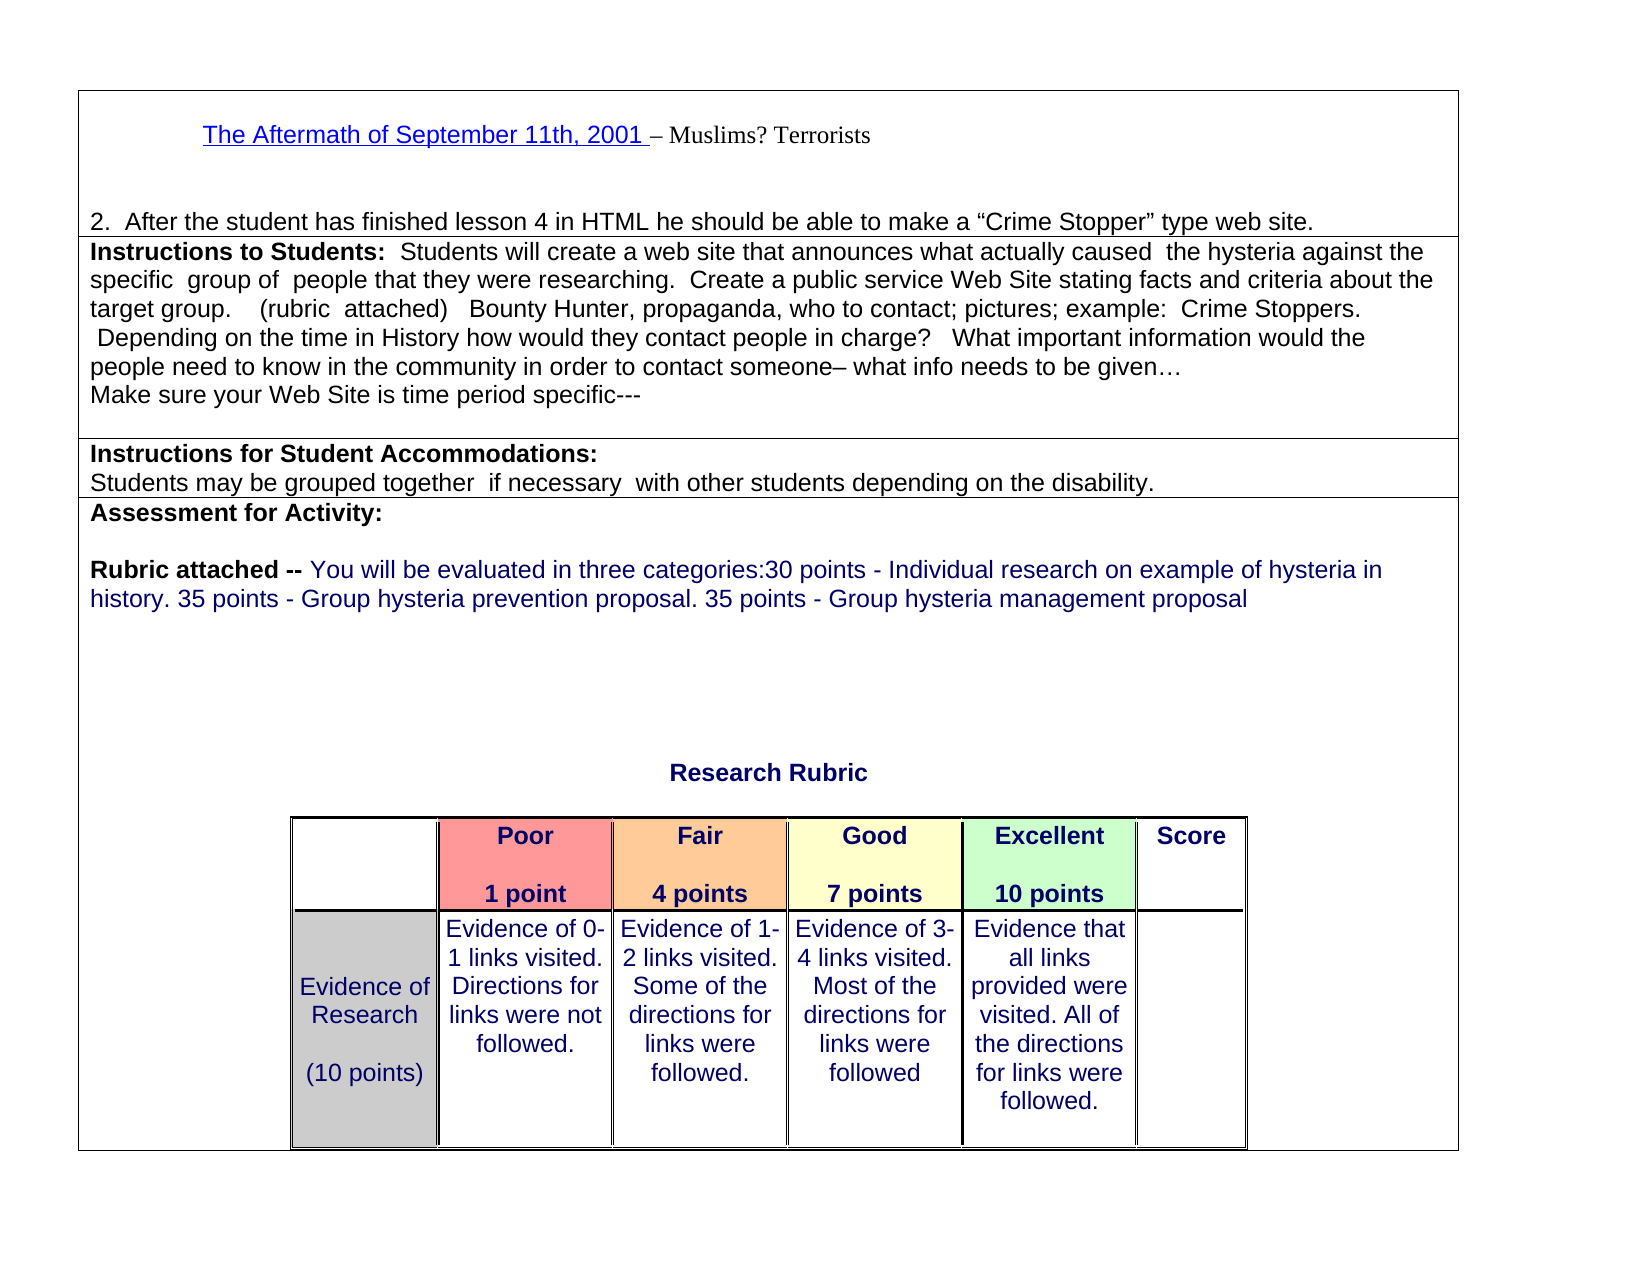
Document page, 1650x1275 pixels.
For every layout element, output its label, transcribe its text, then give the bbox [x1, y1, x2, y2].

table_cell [79, 498, 1458, 1150]
table_cell Instructions for Student Accommodations: Students may be grouped together if necessary with other students depending on the disability. [79, 439, 1458, 497]
table_cell Instructions to Students: Students will create a web site that announces what actually caused the hysteria against the specific group of people that they were researching. Create a public service Web Site stating facts and criteria about the target group. (rubric attached) Bounty Hunter, propaganda, who to contact; pictures; example: Crime Stoppers. Depending on the time in History how would they contact people in charge? What important information would the people need to know in the community in order to contact someone– what info needs to be given… Make sure your Web Site is time period specific--- [79, 237, 1458, 438]
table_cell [79, 91, 1458, 236]
